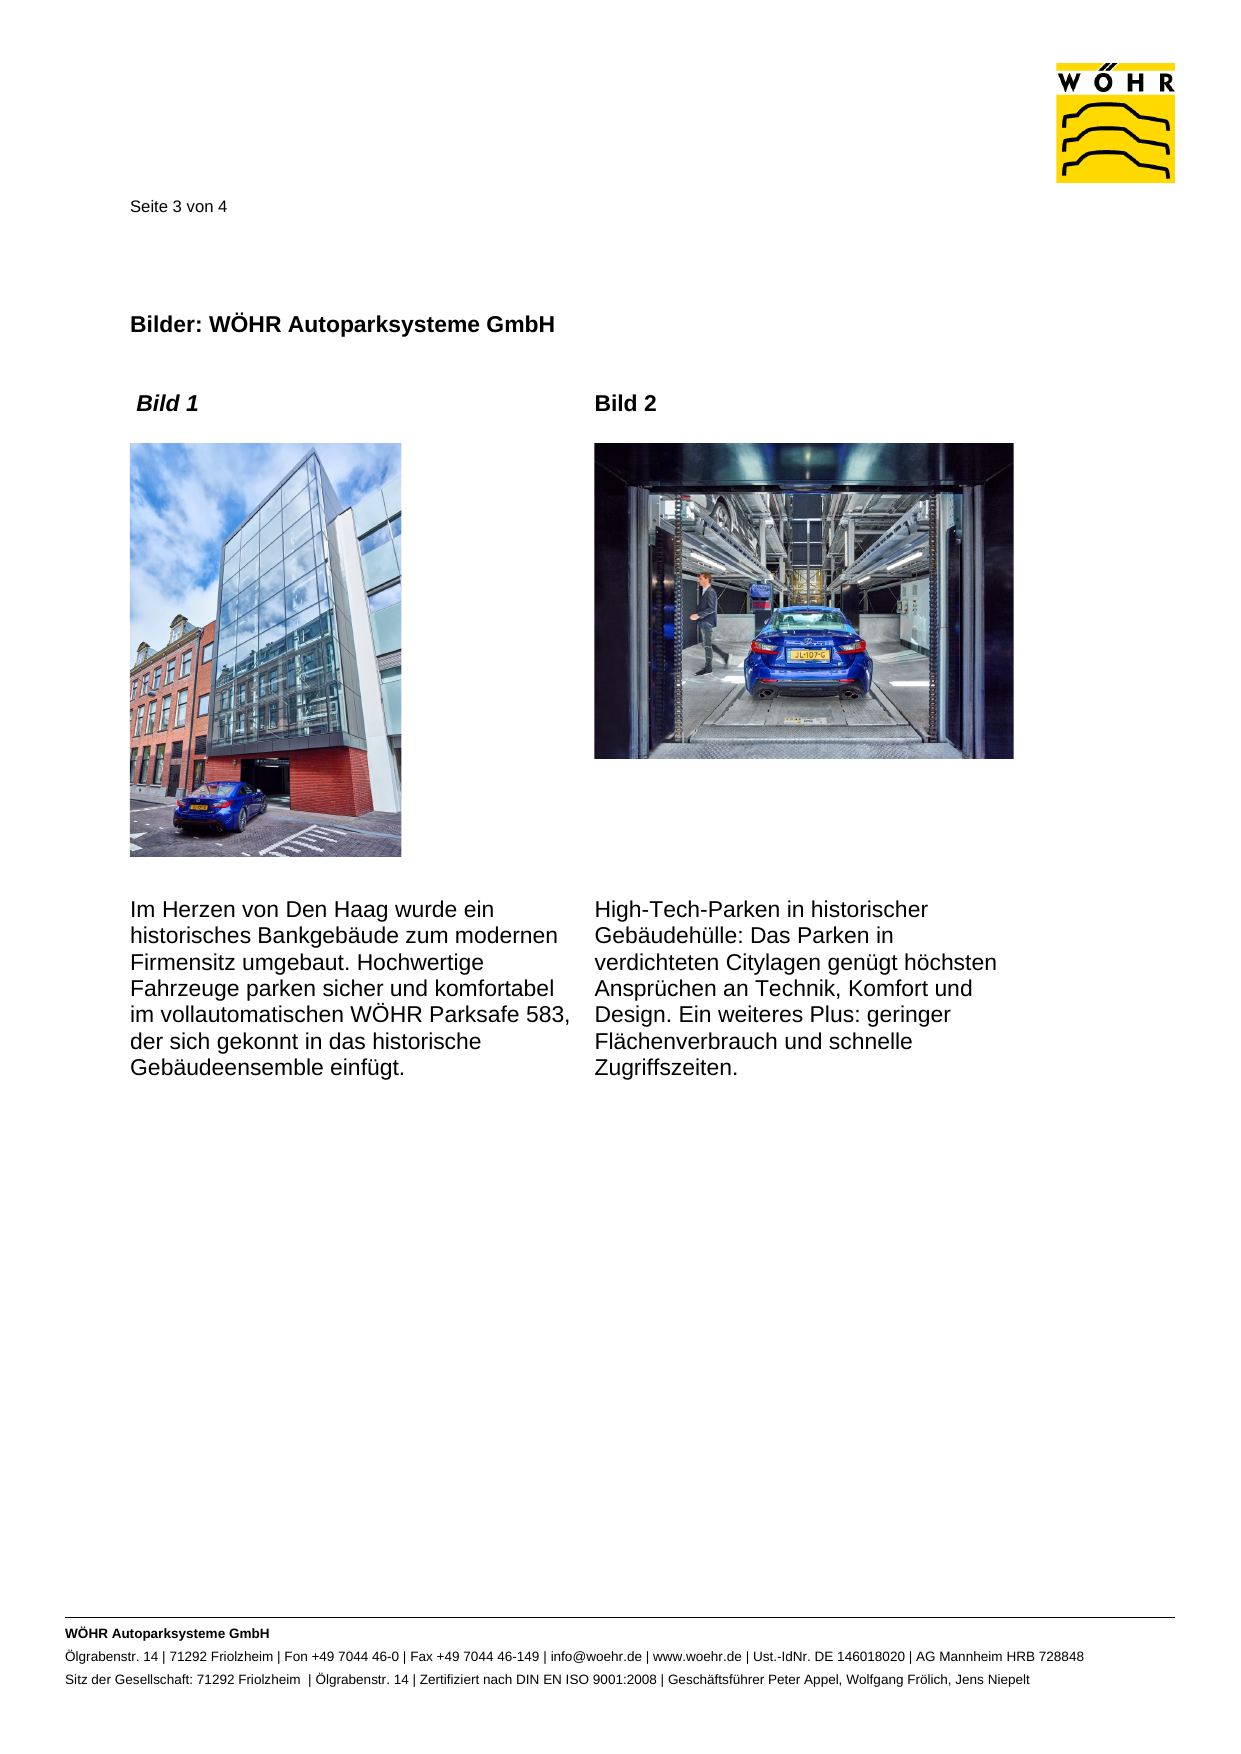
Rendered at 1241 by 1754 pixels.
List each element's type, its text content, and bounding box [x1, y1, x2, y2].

picture [1056, 63, 1175, 183]
picture [129, 443, 402, 857]
table_cell [119, 443, 583, 870]
text Bilder: WÖHR Autoparksysteme GmbH [130, 311, 1175, 338]
table_cell [583, 443, 1016, 870]
table_header Bild 1 [119, 390, 583, 443]
table_cell High-Tech-Parken in historischer Gebäudehülle: Das Parken in verdichteten Citylagen genügt höchsten Ansprüchen an Technik, Komfort und Design. Ein weiteres Plus: geringer Flächenverbrauch und schnelle Zugriffszeiten. [583, 870, 1016, 1081]
picture [594, 443, 1014, 759]
table_cell Im Herzen von Den Haag wurde ein historisches Bankgebäude zum modernen Firmensitz umgebaut. Hochwertige Fahrzeuge parken sicher und komfortabel im vollautomatischen WÖHR Parksafe 583, der sich gekonnt in das historische Gebäudeensemble einfügt. [119, 870, 583, 1081]
table_header Bild 2 [583, 390, 1016, 443]
